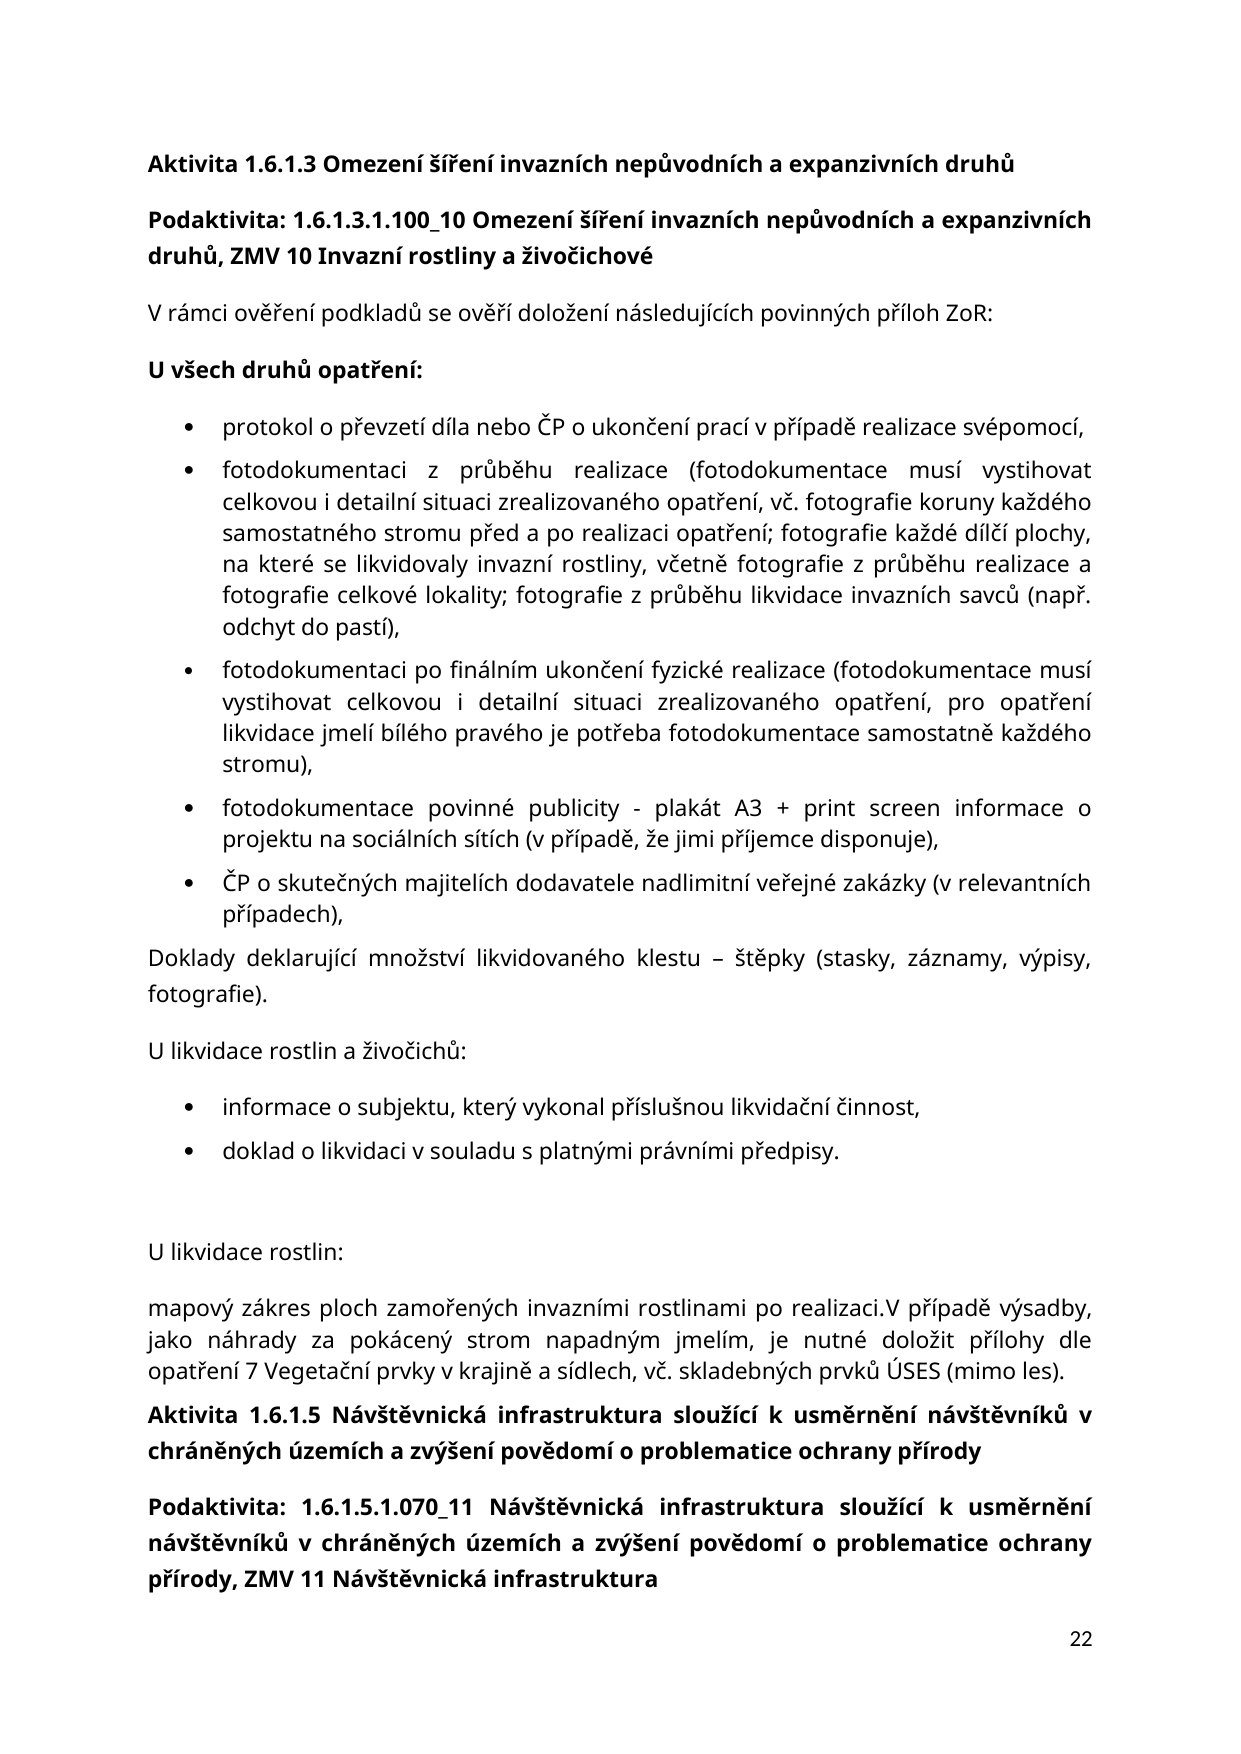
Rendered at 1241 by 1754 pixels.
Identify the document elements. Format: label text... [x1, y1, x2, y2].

text Aktivita 1.6.1.5 Návštěvnická infrastruktura sloužící k usměrnění návštěvníků v chráněných územích a zvýšení povědomí o problematice ochrany přírody [148, 1399, 1093, 1466]
list fotodokumentace povinné publicity - plakát A3 + print screen informace o projektu na sociálních sítích (v případě, že jimi příjemce disponuje), [185, 792, 1093, 854]
text V rámci ověření podkladů se ověří doložení následujících povinných příloh ZoR: [148, 297, 1093, 328]
list fotodokumentaci z průběhu realizace (fotodokumentace musí vystihovat celkovou i detailní situaci zrealizovaného opatření, vč. fotografie koruny každého samostatného stromu před a po realizaci opatření; fotografie každé dílčí plochy, na které se likvidovaly invazní rostliny, včetně fotografie z průběhu realizace a fotografie celkové lokality; fotografie z průběhu likvidace invazních savců (např. odchyt do pastí), [185, 454, 1093, 642]
list fotodokumentaci po finálním ukončení fyzické realizace (fotodokumentace musí vystihovat celkovou i detailní situaci zrealizovaného opatření, pro opatření likvidace jmelí bílého pravého je potřeba fotodokumentace samostatně každého stromu), [185, 654, 1093, 779]
text U likvidace rostlin: [148, 1236, 1093, 1267]
text Doklady deklarující množství likvidovaného klestu – štěpky (stasky, záznamy, výpisy, fotografie). [148, 942, 1093, 1009]
text U likvidace rostlin a živočichů: [148, 1034, 1093, 1066]
text U všech druhů opatření: [148, 354, 1093, 385]
list doklad o likvidaci v souladu s platnými právními předpisy. [185, 1135, 1093, 1166]
text Aktivita 1.6.1.3 Omezení šíření invazních nepůvodních a expanzivních druhů [148, 148, 1093, 179]
list informace o subjektu, který vykonal příslušnou likvidační činnost, [185, 1091, 1093, 1123]
text Podaktivita: 1.6.1.3.1.100_10 Omezení šíření invazních nepůvodních a expanzivních druhů, ZMV 10 Invazní rostliny a živočichové [148, 204, 1093, 272]
text mapový zákres ploch zamořených invazními rostlinami po realizaci.V případě výsadby, jako náhrady za pokácený strom napadným jmelím, je nutné doložit přílohy dle opatření 7 Vegetační prvky v krajině a sídlech, vč. skladebných prvků ÚSES (mimo les). [148, 1292, 1093, 1386]
list ČP o skutečných majitelích dodavatele nadlimitní veřejné zakázky (v relevantních případech), [185, 867, 1093, 929]
list protokol o převzetí díla nebo ČP o ukončení prací v případě realizace svépomocí, [185, 411, 1093, 442]
text Podaktivita: 1.6.1.5.1.070_11 Návštěvnická infrastruktura sloužící k usměrnění návštěvníků v chráněných územích a zvýšení povědomí o problematice ochrany přírody, ZMV 11 Návštěvnická infrastruktura [148, 1491, 1093, 1594]
